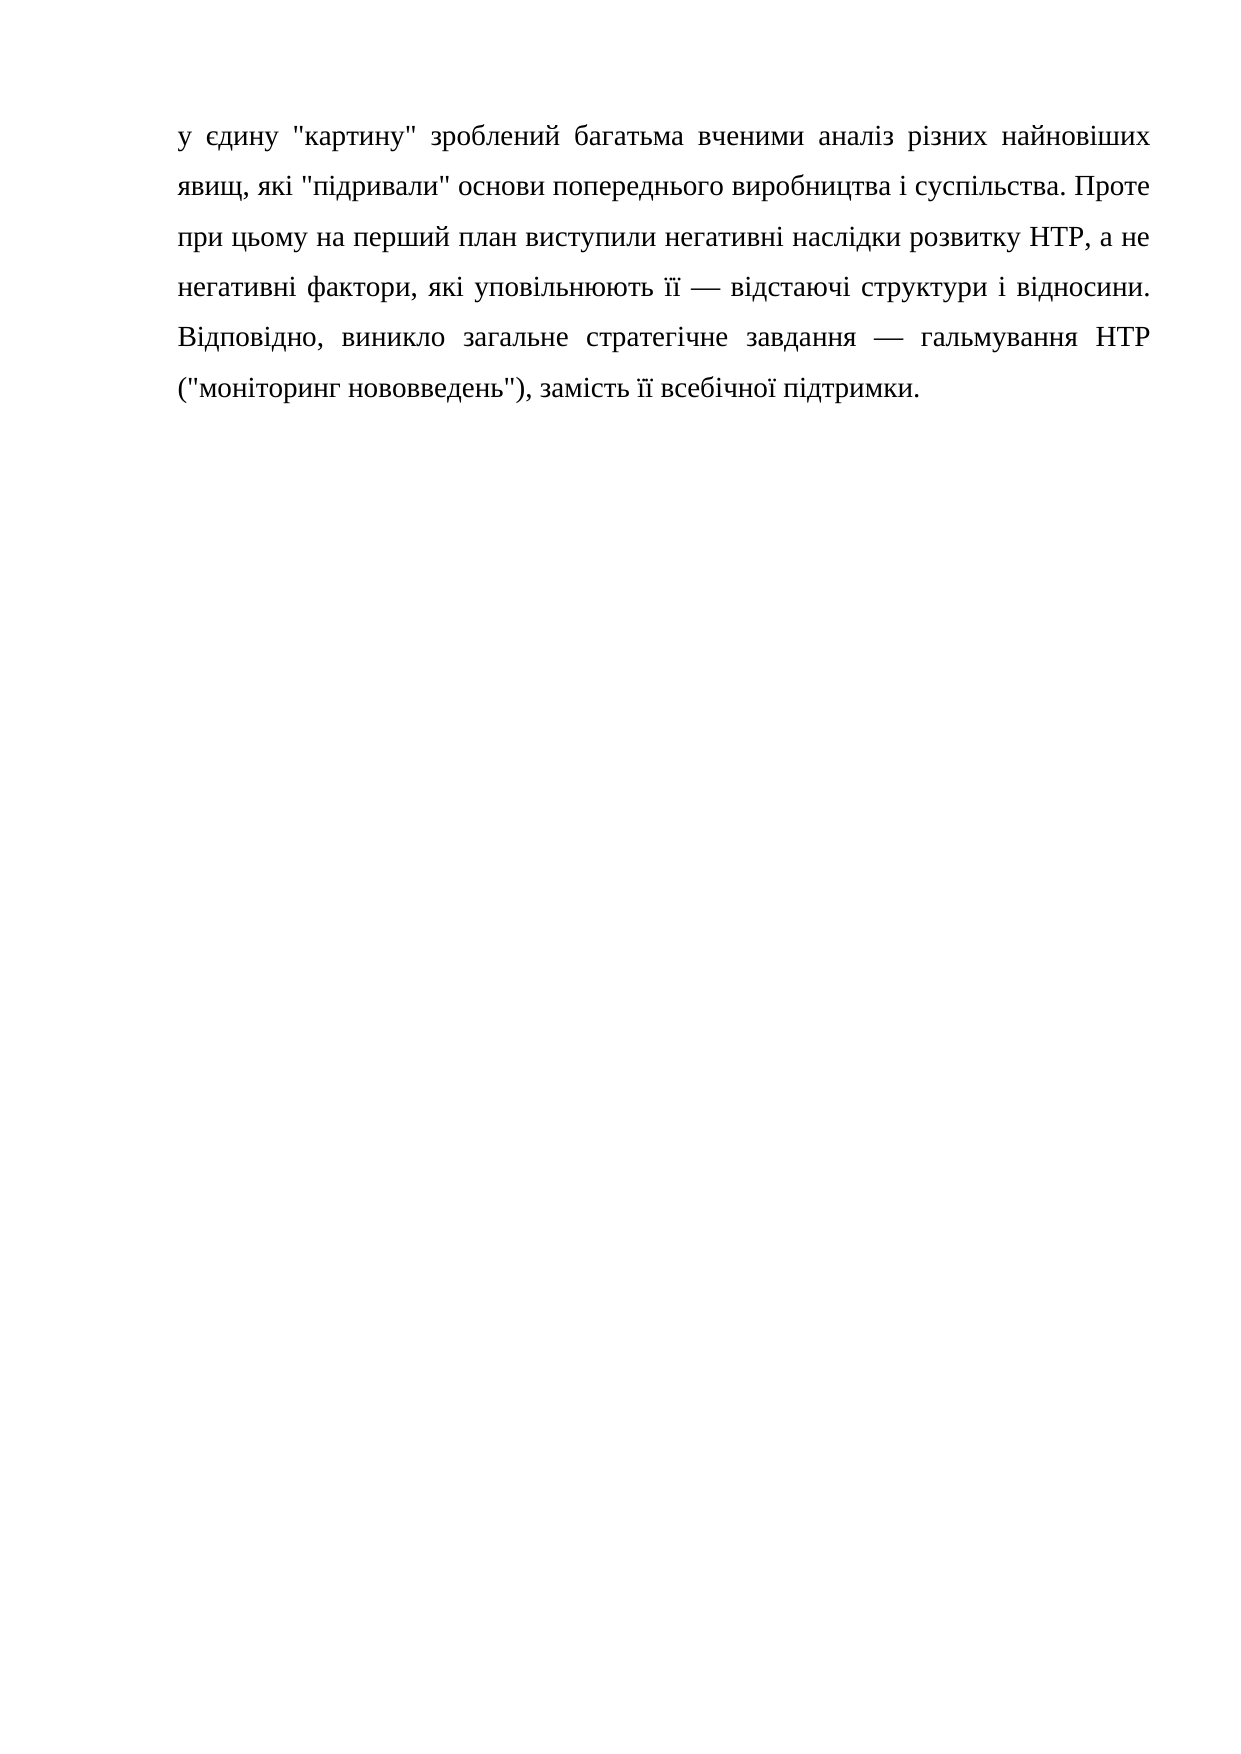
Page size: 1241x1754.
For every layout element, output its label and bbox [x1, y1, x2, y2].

text [177, 118, 1152, 403]
